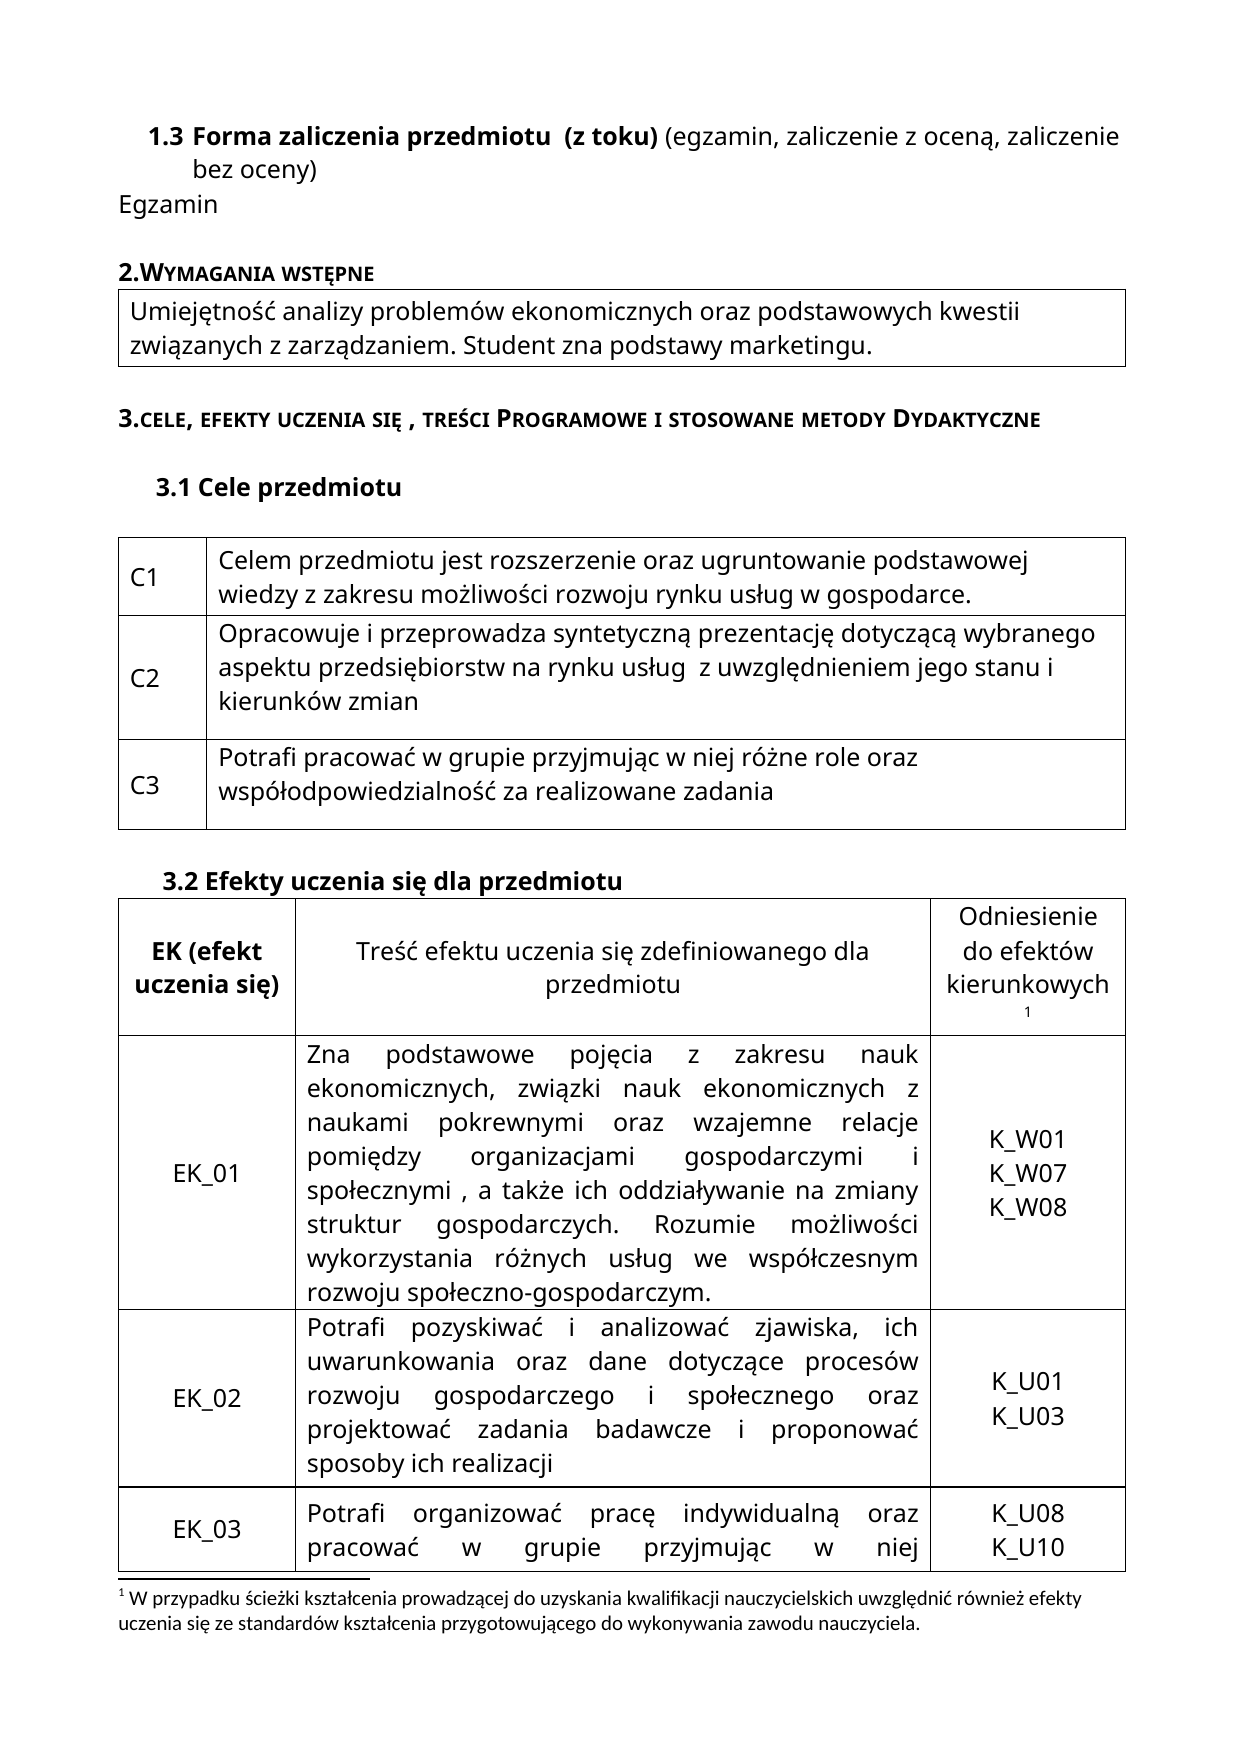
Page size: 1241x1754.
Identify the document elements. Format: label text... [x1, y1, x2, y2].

table_header Umiejętność analizy problemów ekonomicznych oraz podstawowych kwestii związanych z zarządzaniem. Student zna podstawy marketingu. [119, 290, 1125, 366]
table_cell Zna podstawowe pojęcia z zakresu nauk ekonomicznych, związki nauk ekonomicznych z naukami pokrewnymi oraz wzajemne relacje pomiędzy organizacjami gospodarczymi i społecznymi , a także ich oddziaływanie na zmiany struktur gospodarczych. Rozumie możliwości wykorzystania różnych usług we współczesnym rozwoju społeczno-gospodarczym. [296, 1036, 930, 1309]
table_cell EK_02 [119, 1310, 295, 1486]
table_header Odniesienie do efektów kierunkowych [931, 899, 1125, 1035]
text Egzamin [118, 186, 1122, 220]
table_cell EK_03 [119, 1488, 295, 1571]
text 3.2 Efekty uczenia się dla przedmiotu [162, 864, 1122, 898]
text 1.3 Forma zaliczenia przedmiotu (z toku) (egzamin, zaliczenie z oceną, zaliczenie bez oceny) [148, 118, 1122, 186]
table_header Celem przedmiotu jest rozszerzenie oraz ugruntowanie podstawowej wiedzy z zakresu możliwości rozwoju rynku usług w gospodarce. [207, 538, 1125, 615]
table_cell Opracowuje i przeprowadza syntetyczną prezentację dotyczącą wybranego aspektu przedsiębiorstw na rynku usług z uwzględnieniem jego stanu i kierunków zmian [207, 616, 1125, 739]
table_cell K_U08 K_U10 [931, 1488, 1125, 1571]
text 2.Wymagania wstępne [118, 254, 1122, 288]
table_header Treść efektu uczenia się zdefiniowanego dla przedmiotu [296, 899, 930, 1035]
text 3.cele, efekty uczenia się , treści Programowe i stosowane metody Dydaktyczne [118, 401, 1122, 435]
text 3.1 Cele przedmiotu [156, 469, 1122, 503]
table_cell Potrafi pozyskiwać i analizować zjawiska, ich uwarunkowania oraz dane dotyczące procesów rozwoju gospodarczego i społecznego oraz projektować zadania badawcze i proponować sposoby ich realizacji [296, 1310, 930, 1486]
table_header EK (efekt uczenia się) [119, 899, 295, 1035]
table_cell K_W01 K_W07 K_W08 [931, 1036, 1125, 1309]
table_cell EK_01 [119, 1036, 295, 1309]
table_header C1 [119, 538, 206, 615]
table_cell Potrafi pracować w grupie przyjmując w niej różne role oraz współodpowiedzialność za realizowane zadania [207, 740, 1125, 829]
table_cell C3 [119, 740, 206, 829]
table_cell C2 [119, 616, 206, 739]
table_cell K_U01 K_U03 [931, 1310, 1125, 1486]
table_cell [296, 1488, 930, 1571]
